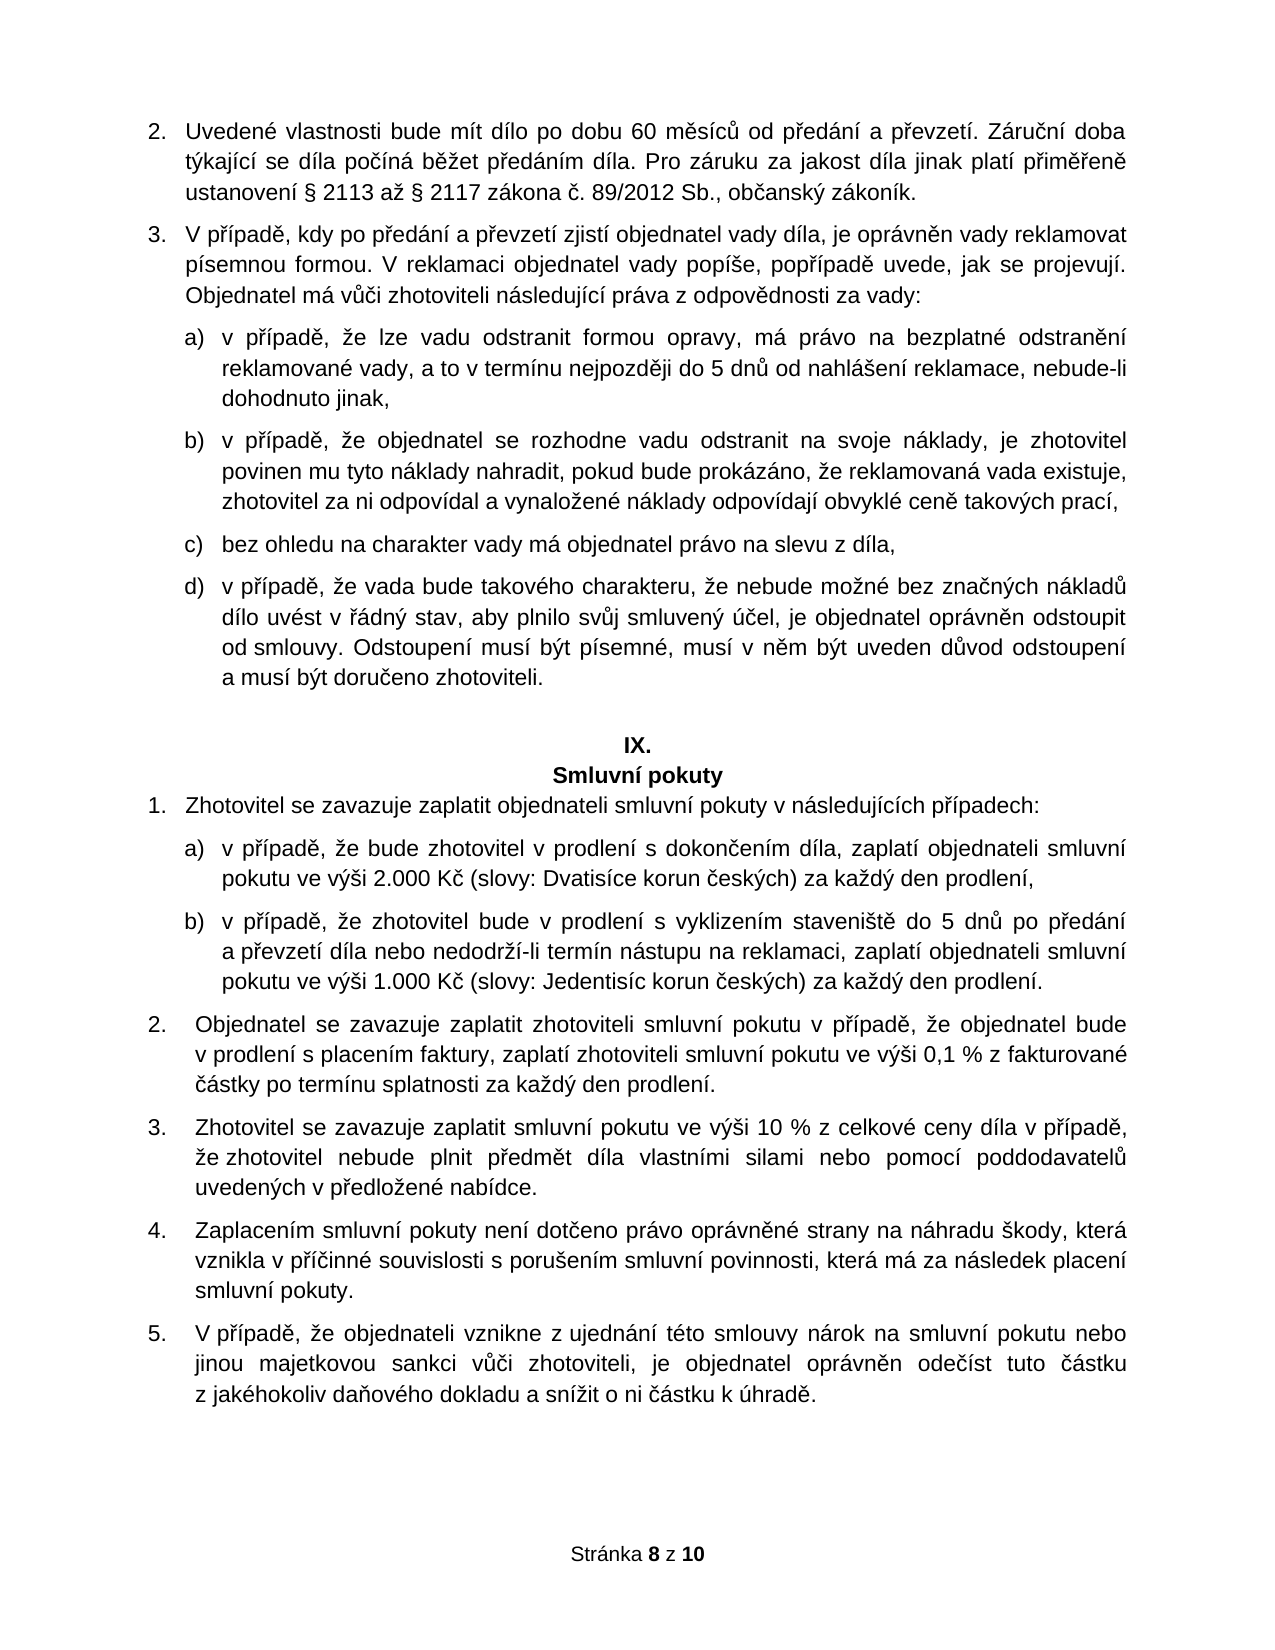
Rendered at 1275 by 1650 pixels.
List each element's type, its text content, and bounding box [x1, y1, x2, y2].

list Zhotovitel se zavazuje zaplatit objednateli smluvní pokuty v následujících případech: [148, 792, 1127, 818]
list v případě, že bude zhotovitel v prodlení s dokončením díla, zaplatí objednateli smluvní pokutu ve výši 2.000 Kč (slovy: Dvatisíce korun českých) za každý den prodlení, [184, 835, 1127, 891]
list V případě, že objednateli vznikne z ujednání této smlouvy nárok na smluvní pokutu nebo jinou majetkovou sankci vůči zhotoviteli, je objednatel oprávněn odečíst tuto částku z jakéhokoliv daňového dokladu a snížit o ni částku k úhradě. [148, 1320, 1127, 1407]
list v případě, že zhotovitel bude v prodlení s vyklizením staveniště do 5 dnů po předání a převzetí díla nebo nedodrží-li termín nástupu na reklamaci, zaplatí objednateli smluvní pokutu ve výši 1.000 Kč (slovy: Jedentisíc korun českých) za každý den prodlení. [184, 908, 1127, 994]
list v případě, že objednatel se rozhodne vadu odstranit na svoje náklady, je zhotovitel povinen mu tyto náklady nahradit, pokud bude prokázáno, že reklamovaná vada existuje, zhotovitel za ni odpovídal a vynaložené náklady odpovídají obvyklé ceně takových prací, [184, 427, 1127, 514]
list V případě, kdy po předání a převzetí zjistí objednatel vady díla, je oprávněn vady reklamovat písemnou formou. V reklamaci objednatel vady popíše, popřípadě uvede, jak se projevují. Objednatel má vůči zhotoviteli následující práva z odpovědnosti za vady: [148, 221, 1127, 308]
list Uvedené vlastnosti bude mít dílo po dobu 60 měsíců od předání a převzetí. Záruční doba týkající se díla počíná běžet předáním díla. Pro záruku za jakost díla jinak platí přiměřeně ustanovení § 2113 až § 2117 zákona č. 89/2012 Sb., občanský zákoník. [148, 118, 1127, 205]
text IX. Smluvní pokuty [148, 732, 1127, 788]
list Zhotovitel se zavazuje zaplatit smluvní pokutu ve výši 10 % z celkové ceny díla v případě, že zhotovitel nebude plnit předmět díla vlastními silami nebo pomocí poddodavatelů uvedených v předložené nabídce. [148, 1114, 1127, 1201]
list v případě, že lze vadu odstranit formou opravy, má právo na bezplatné odstranění reklamované vady, a to v termínu nejpozději do 5 dnů od nahlášení reklamace, nebude-li dohodnuto jinak, [184, 324, 1127, 411]
list bez ohledu na charakter vady má objednatel právo na slevu z díla, [184, 531, 1127, 557]
list Objednatel se zavazuje zaplatit zhotoviteli smluvní pokutu v případě, že objednatel bude v prodlení s placením faktury, zaplatí zhotoviteli smluvní pokutu ve výši 0,1 % z fakturované částky po termínu splatnosti za každý den prodlení. [148, 1011, 1127, 1098]
list Zaplacením smluvní pokuty není dotčeno právo oprávněné strany na náhradu škody, která vznikla v příčinné souvislosti s porušením smluvní povinnosti, která má za následek placení smluvní pokuty. [148, 1217, 1127, 1304]
list v případě, že vada bude takového charakteru, že nebude možné bez značných nákladů dílo uvést v řádný stav, aby plnilo svůj smluvený účel, je objednatel oprávněn odstoupit od smlouvy. Odstoupení musí být písemné, musí v něm být uveden důvod odstoupení a musí být doručeno zhotoviteli. [184, 573, 1127, 690]
